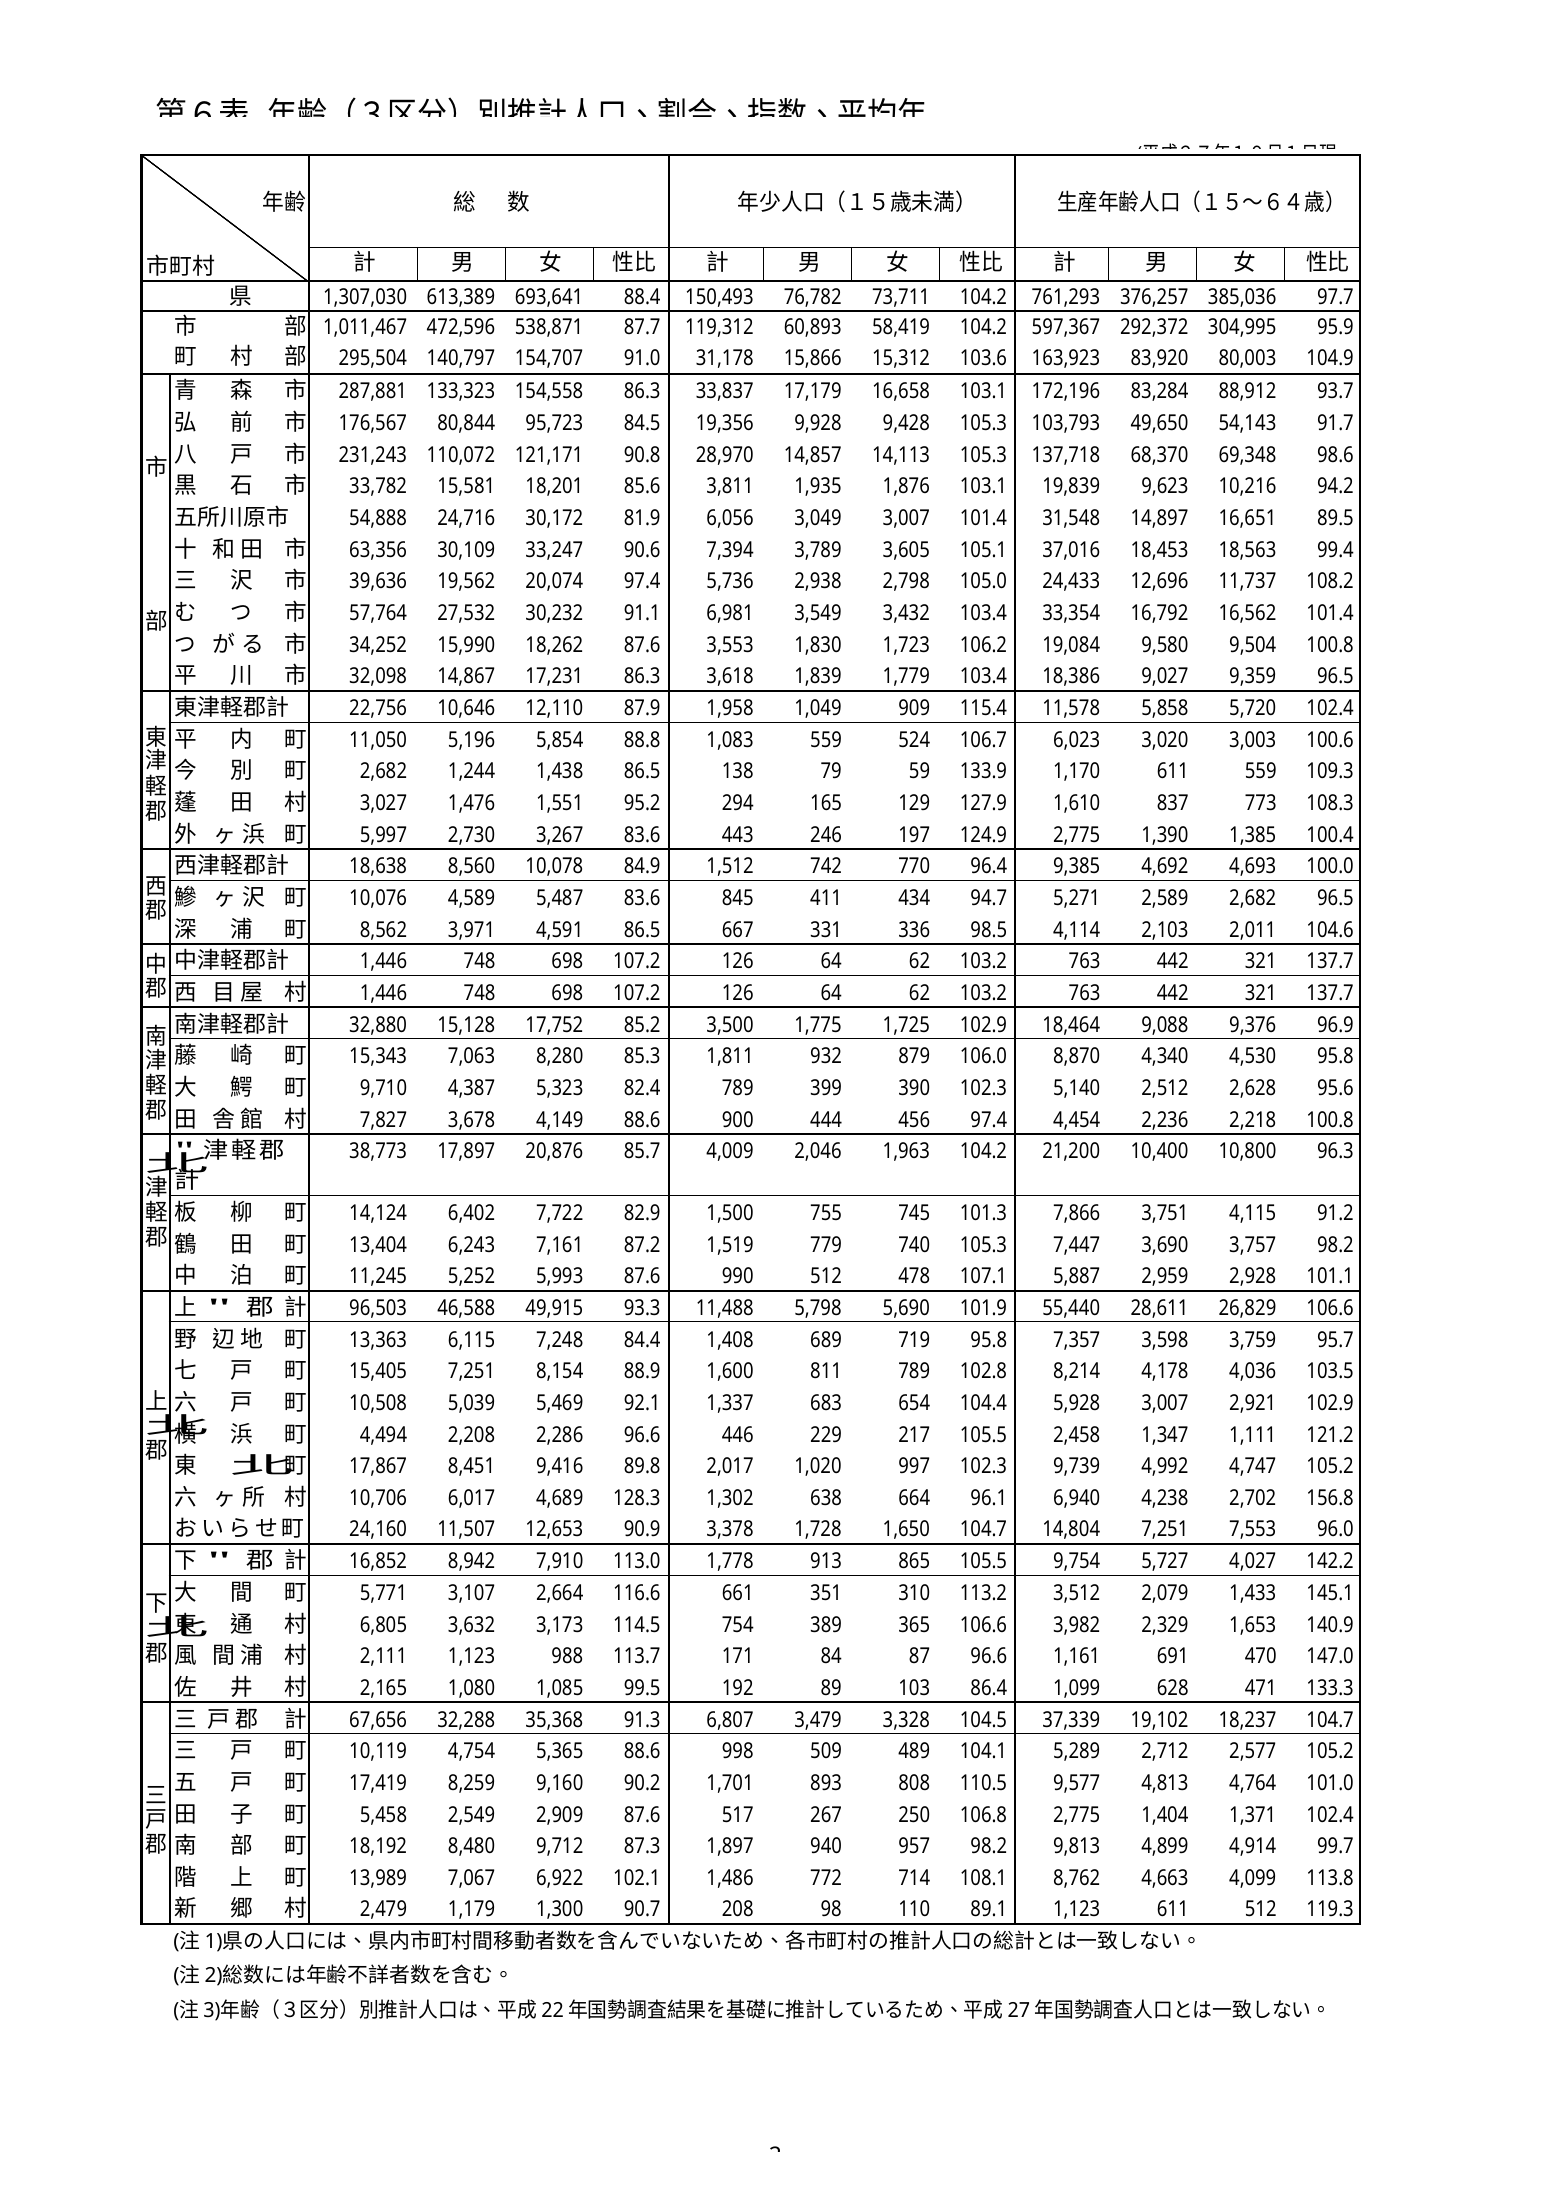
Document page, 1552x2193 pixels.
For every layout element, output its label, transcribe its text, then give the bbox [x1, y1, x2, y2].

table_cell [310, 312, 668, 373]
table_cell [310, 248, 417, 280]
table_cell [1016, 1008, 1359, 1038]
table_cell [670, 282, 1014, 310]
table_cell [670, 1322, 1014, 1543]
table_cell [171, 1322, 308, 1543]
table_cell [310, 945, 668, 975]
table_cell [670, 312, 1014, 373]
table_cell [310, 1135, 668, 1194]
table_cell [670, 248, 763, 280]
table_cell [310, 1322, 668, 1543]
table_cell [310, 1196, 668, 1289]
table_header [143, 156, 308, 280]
text (注3)年齢（３区分）別推計人口は、平成22年国勢調査結果を基礎に推計しているため、平成27年国勢調査人口とは一致しない。 [173, 1995, 1403, 2023]
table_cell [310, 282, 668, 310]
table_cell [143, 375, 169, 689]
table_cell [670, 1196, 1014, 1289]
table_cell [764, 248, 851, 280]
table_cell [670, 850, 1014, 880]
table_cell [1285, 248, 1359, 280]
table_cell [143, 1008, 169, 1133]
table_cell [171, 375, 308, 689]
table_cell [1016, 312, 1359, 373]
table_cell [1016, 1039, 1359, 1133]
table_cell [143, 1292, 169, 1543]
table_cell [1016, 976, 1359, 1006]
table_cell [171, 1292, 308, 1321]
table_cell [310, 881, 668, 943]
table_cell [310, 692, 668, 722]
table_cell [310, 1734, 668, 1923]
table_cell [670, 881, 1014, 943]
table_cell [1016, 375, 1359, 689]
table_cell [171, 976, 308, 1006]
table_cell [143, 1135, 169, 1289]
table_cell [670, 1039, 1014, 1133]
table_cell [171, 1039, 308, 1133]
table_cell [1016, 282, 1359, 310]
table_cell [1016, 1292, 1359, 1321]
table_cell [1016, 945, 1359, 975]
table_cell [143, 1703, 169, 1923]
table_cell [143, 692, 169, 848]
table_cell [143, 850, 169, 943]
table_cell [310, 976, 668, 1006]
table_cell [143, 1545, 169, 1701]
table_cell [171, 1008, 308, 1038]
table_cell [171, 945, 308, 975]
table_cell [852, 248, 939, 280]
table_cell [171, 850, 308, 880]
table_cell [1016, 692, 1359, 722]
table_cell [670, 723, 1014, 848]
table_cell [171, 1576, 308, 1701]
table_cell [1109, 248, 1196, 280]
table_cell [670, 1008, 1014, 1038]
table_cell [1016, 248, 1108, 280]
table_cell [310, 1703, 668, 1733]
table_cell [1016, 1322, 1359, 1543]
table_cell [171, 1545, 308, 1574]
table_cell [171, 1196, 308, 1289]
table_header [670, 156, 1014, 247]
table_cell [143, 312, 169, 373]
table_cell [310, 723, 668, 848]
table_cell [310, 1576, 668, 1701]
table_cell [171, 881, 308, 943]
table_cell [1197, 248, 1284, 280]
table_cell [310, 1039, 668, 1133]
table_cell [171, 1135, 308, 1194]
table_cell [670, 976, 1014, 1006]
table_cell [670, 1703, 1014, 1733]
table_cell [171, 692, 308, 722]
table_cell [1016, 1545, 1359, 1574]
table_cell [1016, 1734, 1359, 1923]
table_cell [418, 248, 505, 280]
text (注2)総数には年齢不詳者数を含む。 [173, 1961, 1403, 1989]
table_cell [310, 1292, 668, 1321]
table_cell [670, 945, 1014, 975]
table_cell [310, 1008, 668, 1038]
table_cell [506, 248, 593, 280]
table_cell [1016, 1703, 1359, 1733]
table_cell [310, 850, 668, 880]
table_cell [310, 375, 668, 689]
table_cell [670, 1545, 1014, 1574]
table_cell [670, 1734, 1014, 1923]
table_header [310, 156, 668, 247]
text (注1)県の人口には、県内市町村間移動者数を含んでいないため、各市町村の推計人口の総計とは一致しない。 [173, 1926, 1403, 1955]
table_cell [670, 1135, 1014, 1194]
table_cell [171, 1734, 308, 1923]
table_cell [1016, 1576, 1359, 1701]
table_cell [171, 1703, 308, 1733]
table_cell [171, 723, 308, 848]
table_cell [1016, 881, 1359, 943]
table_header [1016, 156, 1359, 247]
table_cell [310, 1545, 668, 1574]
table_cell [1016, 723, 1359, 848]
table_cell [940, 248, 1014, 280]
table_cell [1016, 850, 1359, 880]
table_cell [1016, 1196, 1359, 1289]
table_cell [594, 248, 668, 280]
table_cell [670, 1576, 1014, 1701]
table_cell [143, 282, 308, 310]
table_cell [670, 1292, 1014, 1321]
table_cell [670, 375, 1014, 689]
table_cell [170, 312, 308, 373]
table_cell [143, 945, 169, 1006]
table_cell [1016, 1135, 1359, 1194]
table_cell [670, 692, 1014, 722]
